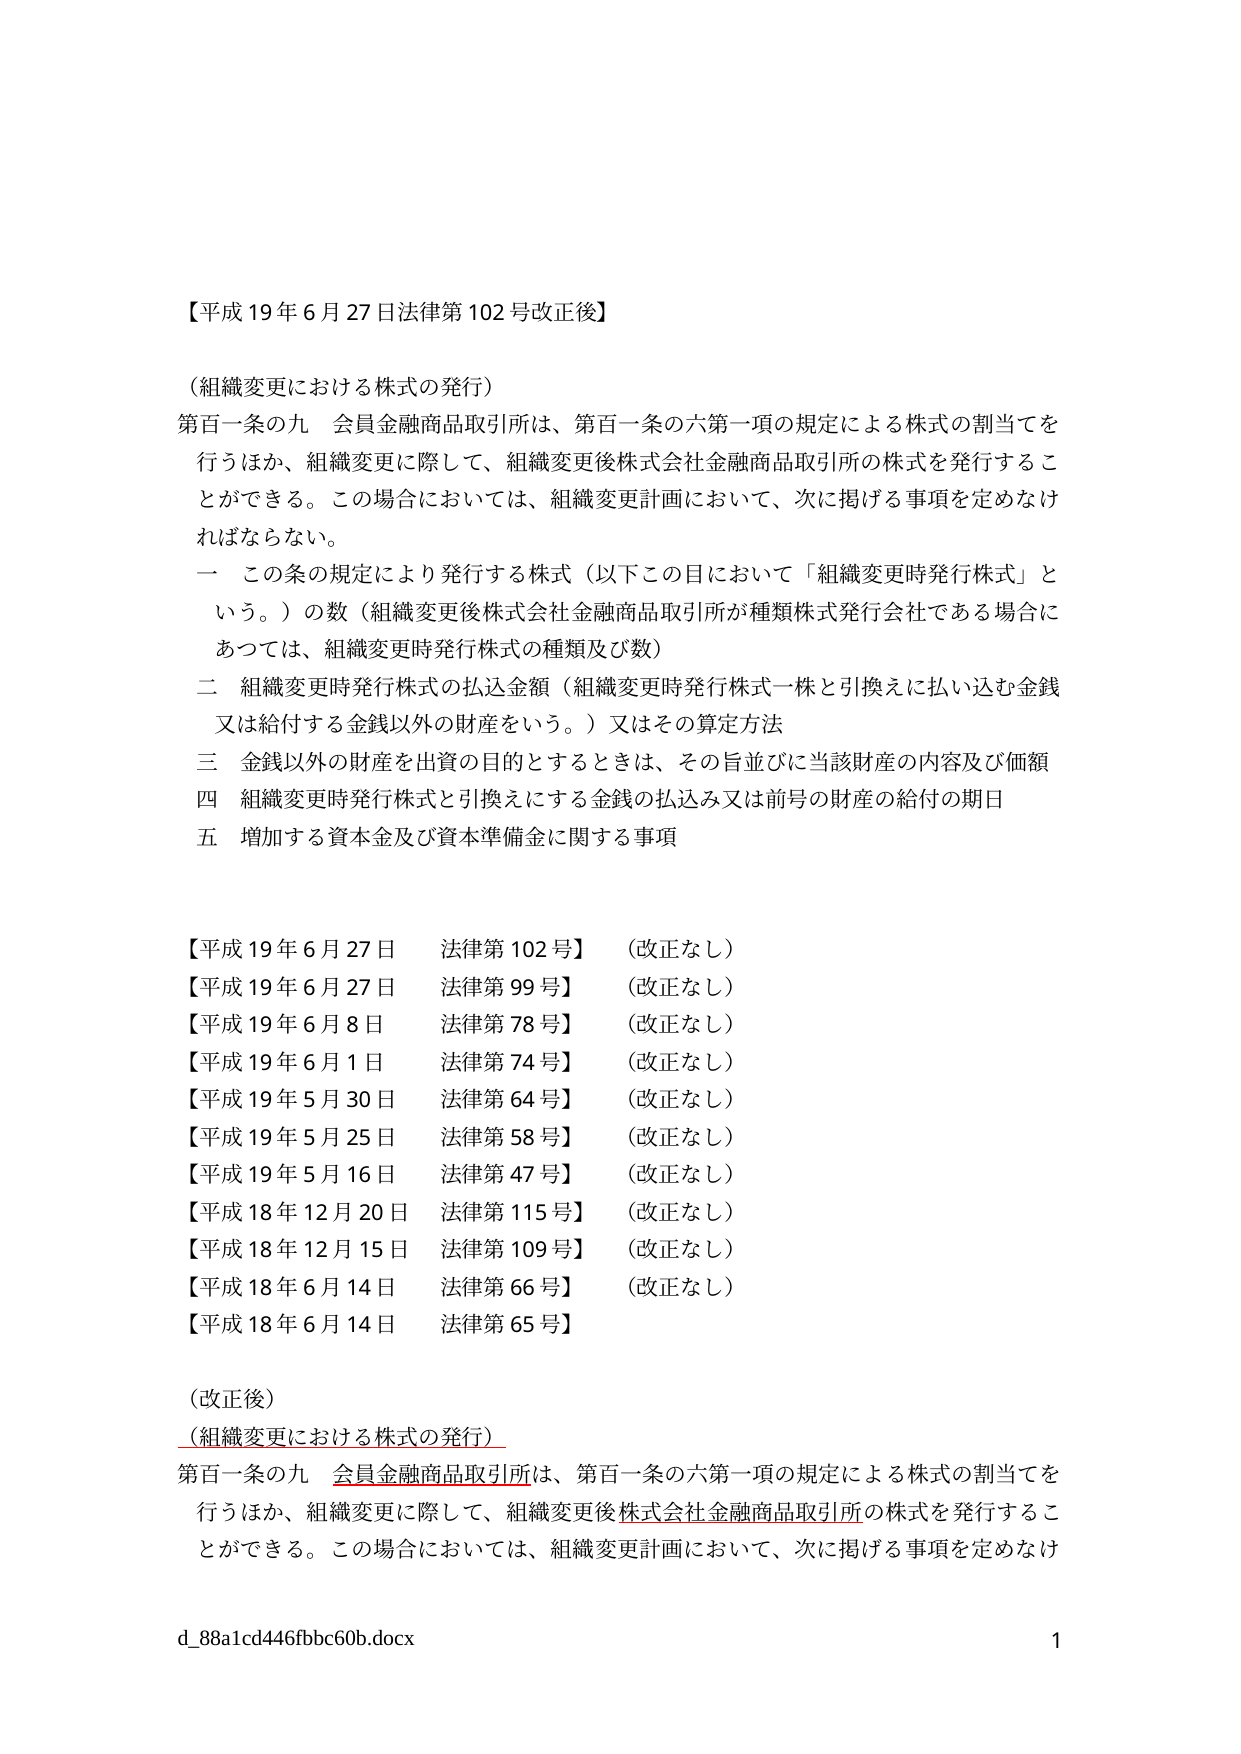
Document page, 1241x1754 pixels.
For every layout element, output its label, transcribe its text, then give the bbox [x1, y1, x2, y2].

text 四 組織変更時発行株式と引換えにする金銭の払込み又は前号の財産の給付の期日 [196, 779, 1063, 817]
text 【平成18年12月20日 法律第115号】 （改正なし） [177, 1192, 1063, 1229]
text （改正後） [177, 1379, 1063, 1417]
text 三 金銭以外の財産を出資の目的とするときは、その旨並びに当該財産の内容及び価額 [196, 742, 1063, 779]
text 【平成19年6月27日 法律第102号】 （改正なし） [177, 929, 1063, 967]
text （組織変更における株式の発行） [177, 367, 1063, 404]
text 【平成19年5月30日 法律第64号】 （改正なし） [177, 1079, 1063, 1117]
text 【平成19年5月16日 法律第47号】 （改正なし） [177, 1154, 1063, 1192]
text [177, 1454, 1063, 1567]
text 【平成19年6月8日 法律第78号】 （改正なし） [177, 1004, 1063, 1042]
text 二 組織変更時発行株式の払込金額（組織変更時発行株式一株と引換えに払い込む金銭又は給付する金銭以外の財産をいう。）又はその算定方法 [196, 667, 1063, 742]
text 【平成18年12月15日 法律第109号】 （改正なし） [177, 1229, 1063, 1267]
text 【平成19年5月25日 法律第58号】 （改正なし） [177, 1117, 1063, 1154]
text 【平成19年6月27日法律第102号改正後】 [177, 292, 1063, 329]
text 【平成18年6月14日 法律第65号】 [177, 1304, 1063, 1342]
text 【平成19年6月1日 法律第74号】 （改正なし） [177, 1042, 1063, 1079]
text 一 この条の規定により発行する株式（以下この目において「組織変更時発行株式」という。）の数（組織変更後株式会社金融商品取引所が種類株式発行会社である場合にあつては、組織変更時発行株式の種類及び数） [196, 554, 1063, 667]
text 第百一条の九 会員金融商品取引所は、第百一条の六第一項の規定による株式の割当てを行うほか、組織変更に際して、組織変更後株式会社金融商品取引所の株式を発行することができる。この場合においては、組織変更計画において、次に掲げる事項を定めなければならない。 [177, 404, 1063, 554]
text （組織変更における株式の発行） [177, 1417, 1063, 1454]
text 【平成18年6月14日 法律第66号】 （改正なし） [177, 1267, 1063, 1304]
text 【平成19年6月27日 法律第99号】 （改正なし） [177, 967, 1063, 1004]
text 五 増加する資本金及び資本準備金に関する事項 [196, 817, 1063, 854]
